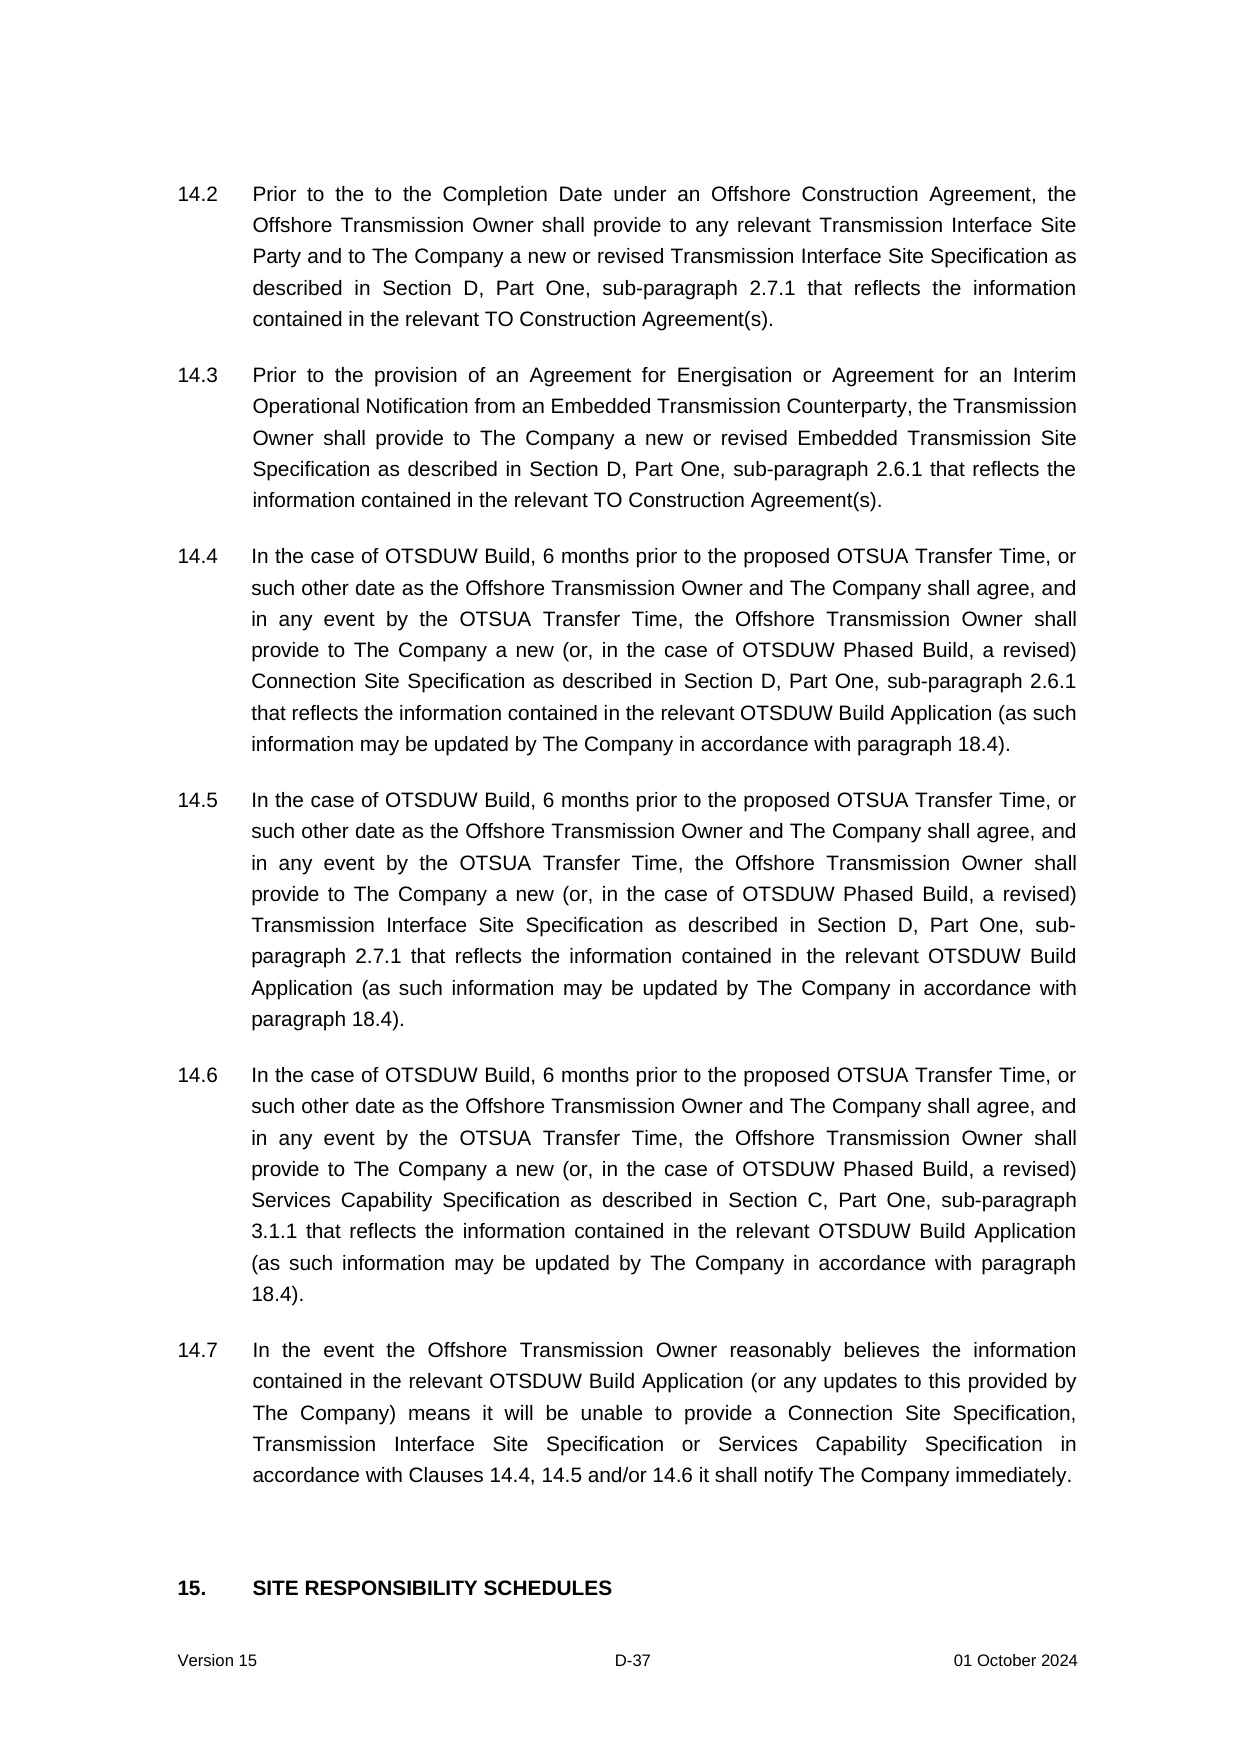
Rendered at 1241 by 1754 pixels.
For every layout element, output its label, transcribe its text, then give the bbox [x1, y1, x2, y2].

text 14.4 In the case of OTSDUW Build, 6 months prior to the proposed OTSUA Transfer Time, or such other date as the Offshore Transmission Owner and The Company shall agree, and in any event by the OTSUA Transfer Time, the Offshore Transmission Owner shall provide to The Company a new (or, in the case of OTSDUW Phased Build, a revised) Connection Site Specification as described in Section D, Part One, sub-paragraph 2.6.1 that reflects the information contained in the relevant OTSDUW Build Application (as such information may be updated by The Company in accordance with paragraph 18.4). [177, 537, 1078, 756]
text 15. SITE RESPONSIBILITY SCHEDULES [177, 1568, 1078, 1599]
text 14.7 In the event the Offshore Transmission Owner reasonably believes the information contained in the relevant OTSDUW Build Application (or any updates to this provided by The Company) means it will be unable to provide a Connection Site Specification, Transmission Interface Site Specification or Services Capability Specification in accordance with Clauses 14.4, 14.5 and/or 14.6 it shall notify The Company immediately. [177, 1331, 1078, 1487]
text 14.5 In the case of OTSDUW Build, 6 months prior to the proposed OTSUA Transfer Time, or such other date as the Offshore Transmission Owner and The Company shall agree, and in any event by the OTSUA Transfer Time, the Offshore Transmission Owner shall provide to The Company a new (or, in the case of OTSDUW Phased Build, a revised) Transmission Interface Site Specification as described in Section D, Part One, sub-paragraph 2.7.1 that reflects the information contained in the relevant OTSDUW Build Application (as such information may be updated by The Company in accordance with paragraph 18.4). [177, 781, 1078, 1031]
text 14.2 Prior to the to the Completion Date under an Offshore Construction Agreement, the Offshore Transmission Owner shall provide to any relevant Transmission Interface Site Party and to The Company a new or revised Transmission Interface Site Specification as described in Section D, Part One, sub-paragraph 2.7.1 that reflects the information contained in the relevant TO Construction Agreement(s). [177, 174, 1078, 331]
text 14.3 Prior to the provision of an Agreement for Energisation or Agreement for an Interim Operational Notification from an Embedded Transmission Counterparty, the Transmission Owner shall provide to The Company a new or revised Embedded Transmission Site Specification as described in Section D, Part One, sub-paragraph 2.6.1 that reflects the information contained in the relevant TO Construction Agreement(s). [177, 356, 1078, 512]
text 14.6 In the case of OTSDUW Build, 6 months prior to the proposed OTSUA Transfer Time, or such other date as the Offshore Transmission Owner and The Company shall agree, and in any event by the OTSUA Transfer Time, the Offshore Transmission Owner shall provide to The Company a new (or, in the case of OTSDUW Phased Build, a revised) Services Capability Specification as described in Section C, Part One, sub-paragraph 3.1.1 that reflects the information contained in the relevant OTSDUW Build Application (as such information may be updated by The Company in accordance with paragraph 18.4). [177, 1056, 1078, 1306]
